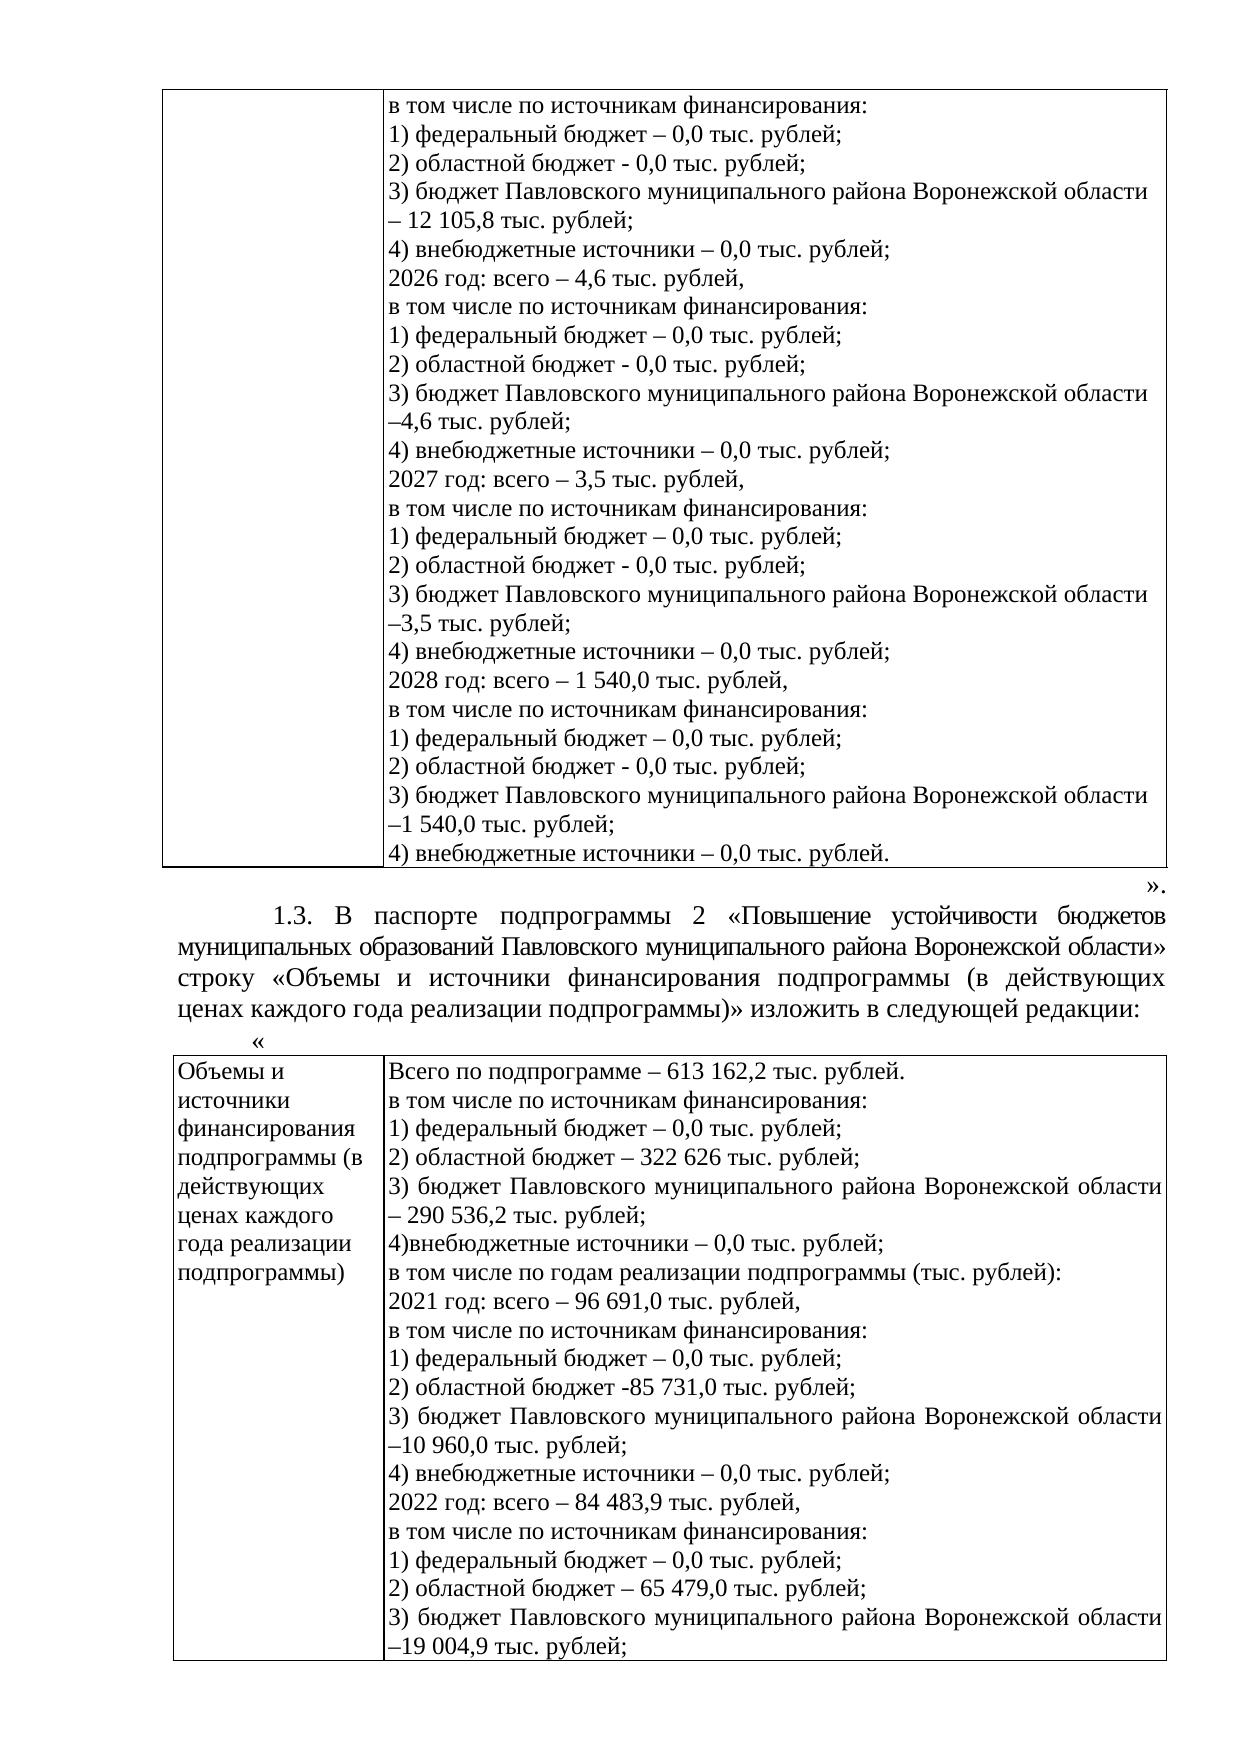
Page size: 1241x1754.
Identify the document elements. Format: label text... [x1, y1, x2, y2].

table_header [385, 1056, 1166, 1660]
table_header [384, 90, 1166, 866]
text ». [177, 868, 1166, 899]
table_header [163, 90, 383, 866]
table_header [174, 1056, 383, 1660]
text 1.3. В паспорте подпрограммы 2 «Повышение устойчивости бюджетов муниципальных образований Павловского муниципального района Воронежской области» строку «Объемы и источники финансирования подпрограммы (в действующих ценах каждого года реализации подпрограммы)» изложить в следующей редакции: [177, 899, 1166, 1024]
text « [177, 1024, 1166, 1055]
